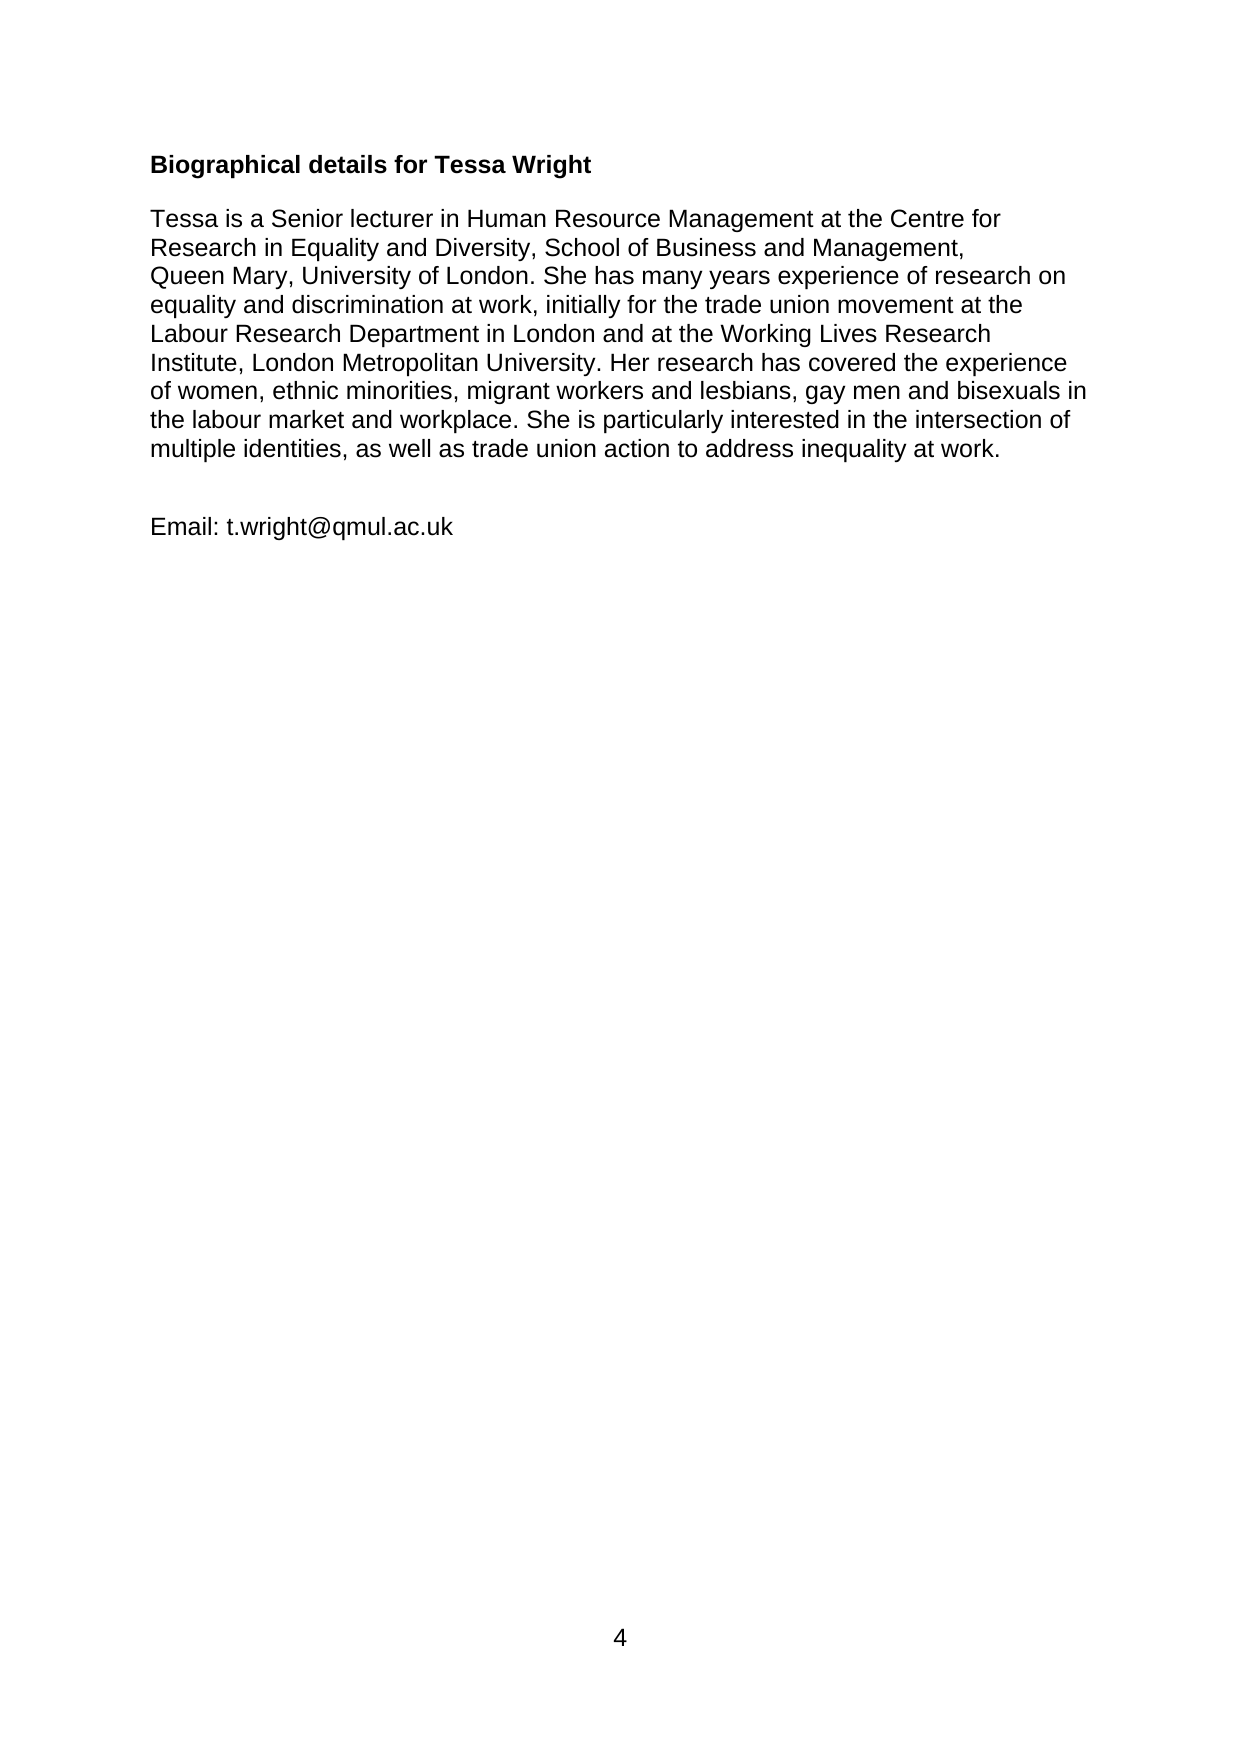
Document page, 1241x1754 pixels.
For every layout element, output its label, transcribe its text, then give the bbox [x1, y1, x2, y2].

text Biographical details for Tessa Wright [150, 150, 1090, 179]
text Tessa is a Senior lecturer in Human Resource Management at the Centre for Research in Equality and Diversity, School of Business and Management, Queen Mary, University of London. She has many years experience of research on equality and discrimination at work, initially for the trade union movement at the Labour Research Department in London and at the Working Lives Research Institute, London Metropolitan University. Her research has covered the experience of women, ethnic minorities, migrant workers and lesbians, gay men and bisexuals in the labour market and workplace. She is particularly interested in the intersection of multiple identities, as well as trade union action to address inequality at work. [150, 204, 1090, 491]
text Email: t.wright@qmul.ac.uk [150, 512, 1090, 541]
